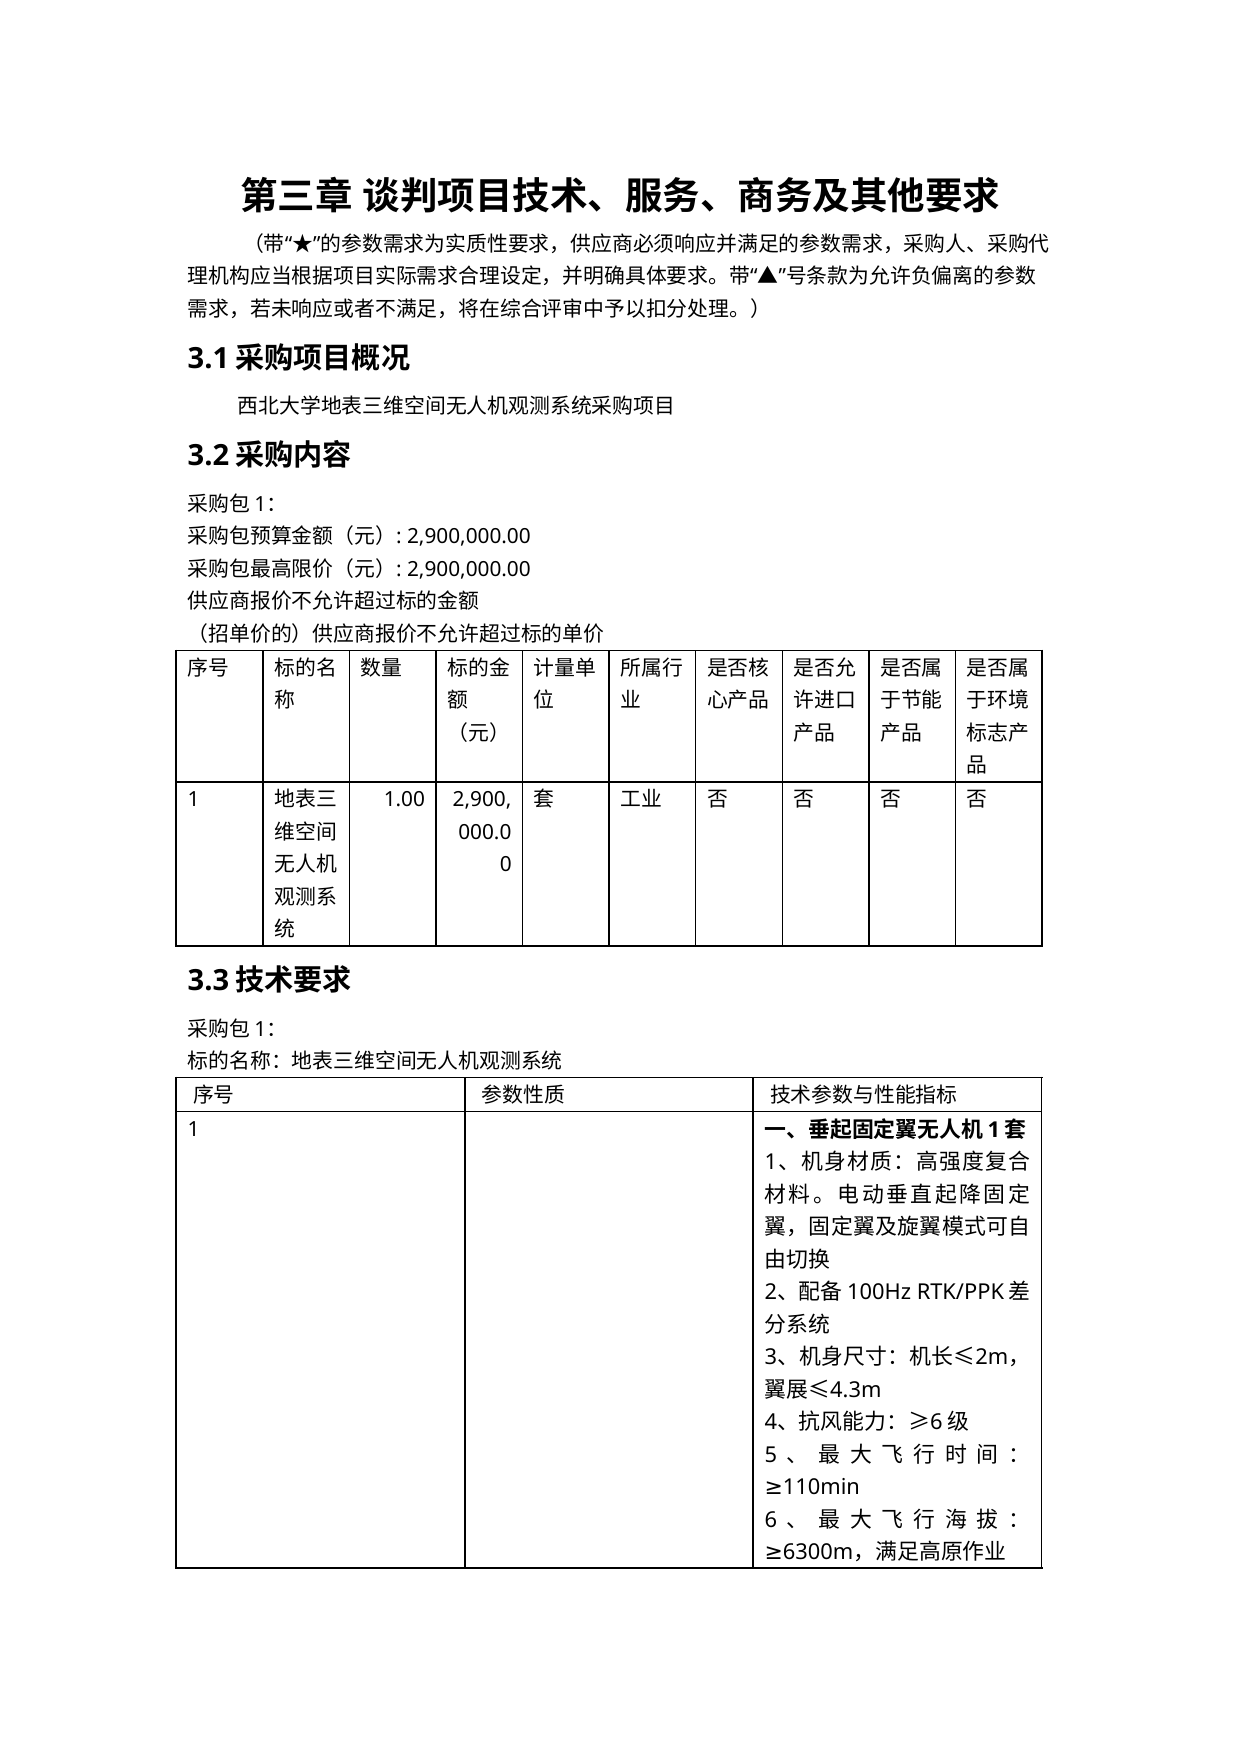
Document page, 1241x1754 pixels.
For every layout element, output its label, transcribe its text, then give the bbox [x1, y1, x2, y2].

table_header 是否属于节能产品 [870, 651, 955, 781]
table_header 所属行业 [610, 651, 695, 781]
table_cell 1 [177, 1112, 464, 1567]
text 第三章 谈判项目技术、服务、商务及其他要求 [187, 162, 1053, 227]
text 采购包最高限价（元）: 2,900,000.00 [187, 552, 1053, 584]
table_cell 否 [783, 783, 868, 945]
table_header 数量 [350, 651, 435, 781]
text 3.1采购项目概况 [187, 324, 1053, 389]
text 采购包1： [187, 487, 1053, 519]
text 采购包1： [187, 1012, 1053, 1044]
table_cell 2,900,000.00 [437, 783, 522, 945]
table_header 标的金额 （元） [437, 651, 522, 781]
table_cell 否 [956, 783, 1041, 945]
text 3.2采购内容 [187, 422, 1053, 487]
text 采购包预算金额（元）: 2,900,000.00 [187, 519, 1053, 552]
table_cell 否 [696, 783, 782, 945]
table_cell 1 [177, 783, 262, 945]
table_cell [466, 1112, 752, 1567]
table_cell 否 [870, 783, 955, 945]
table_header 标的名称 [264, 651, 349, 781]
table_header 是否核心产品 [696, 651, 782, 781]
table_header 是否允许进口产品 [783, 651, 868, 781]
text （招单价的）供应商报价不允许超过标的单价 [187, 617, 1053, 649]
text 西北大学地表三维空间无人机观测系统采购项目 [187, 389, 1053, 422]
table_header 技术参数与性能指标 [754, 1078, 1041, 1111]
table_header 参数性质 [466, 1078, 752, 1111]
table_cell 套 [523, 783, 608, 945]
table_header 序号 [177, 1078, 464, 1111]
text 供应商报价不允许超过标的金额 [187, 584, 1053, 617]
table_cell 1.00 [350, 783, 435, 945]
table_cell 工业 [610, 783, 695, 945]
table_header 是否属于环境标志产品 [956, 651, 1041, 781]
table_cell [754, 1112, 1041, 1567]
table_header 序号 [177, 651, 262, 781]
table_cell 地表三维空间无人机观测系统 [264, 783, 349, 945]
table_header 计量单位 [523, 651, 608, 781]
text 3.3技术要求 [187, 947, 1053, 1012]
text 标的名称：地表三维空间无人机观测系统 [187, 1044, 1053, 1077]
text （带“★”的参数需求为实质性要求，供应商必须响应并满足的参数需求，采购人、采购代理机构应当根据项目实际需求合理设定，并明确具体要求。带“▲”号条款为允许负偏离的参数需求，若未响应或者不满足，将在综合评审中予以扣分处理。） [187, 227, 1053, 324]
